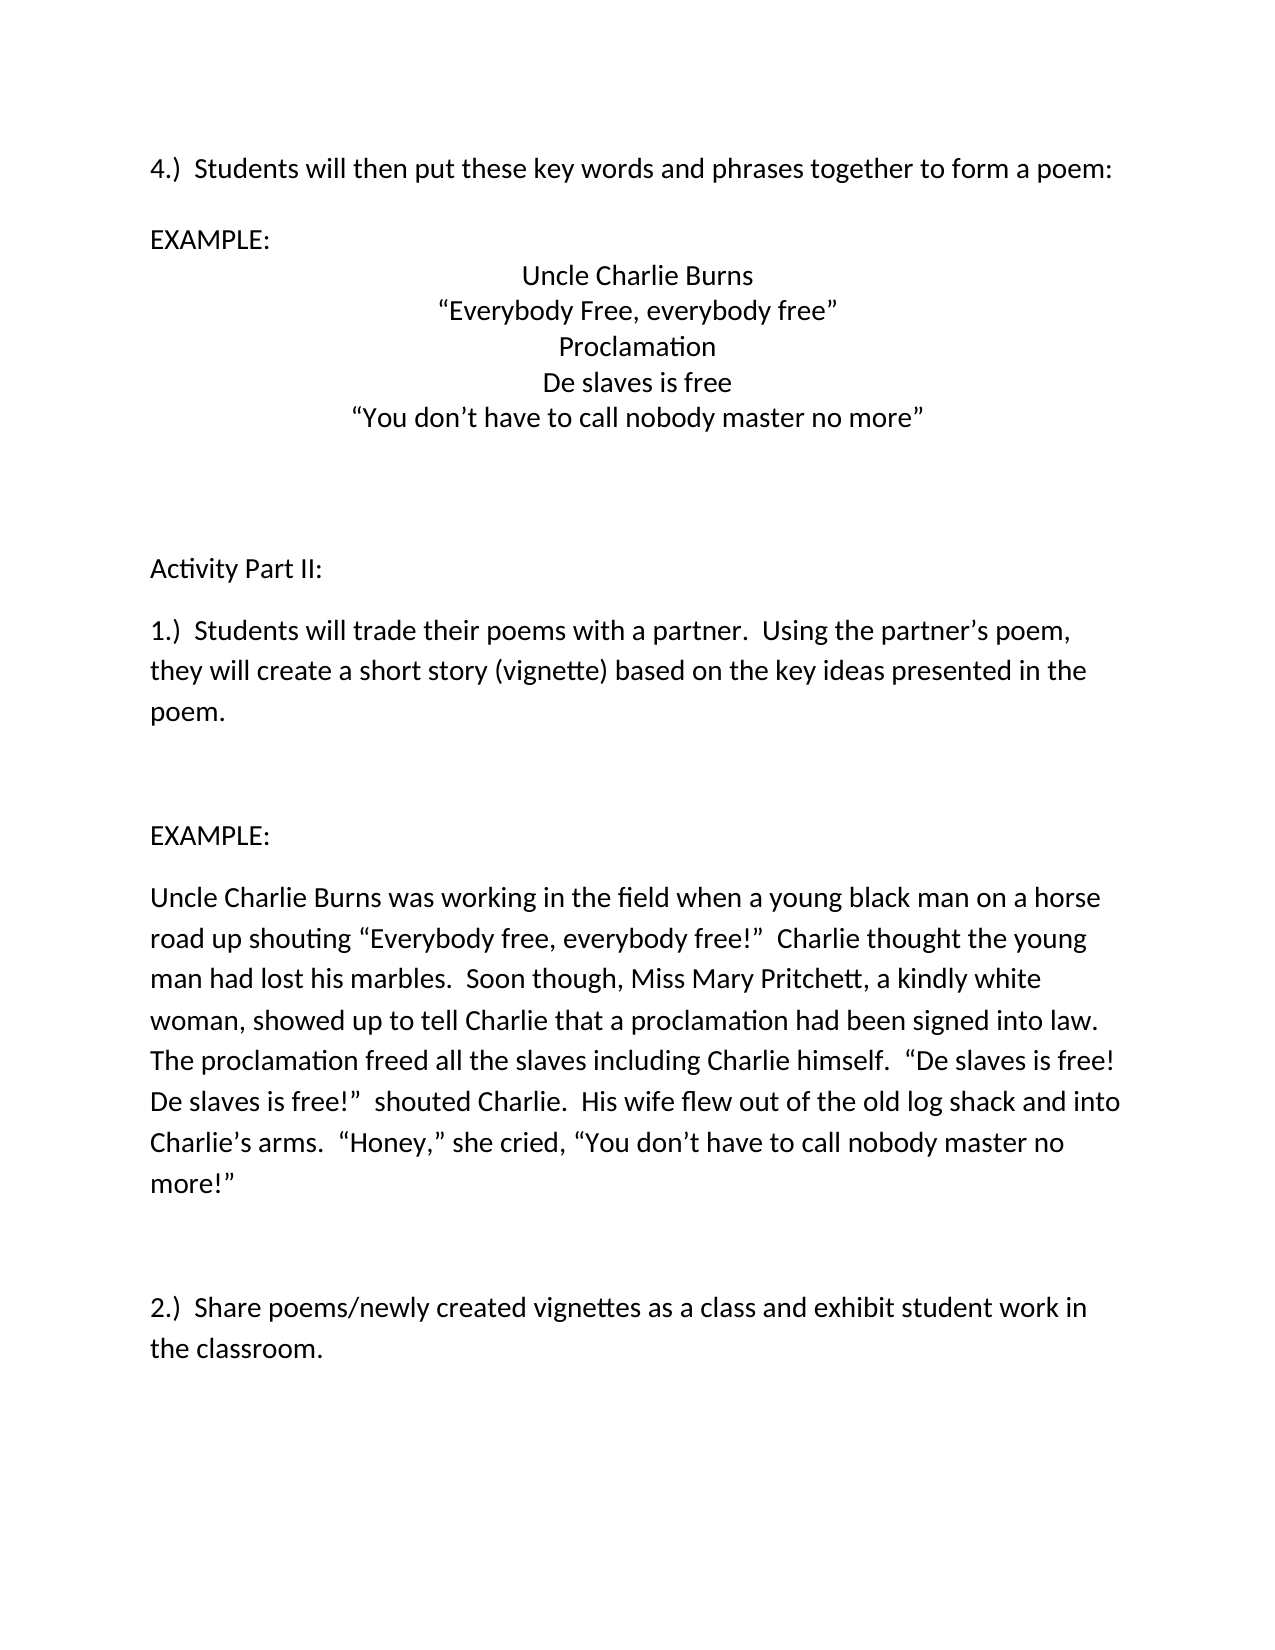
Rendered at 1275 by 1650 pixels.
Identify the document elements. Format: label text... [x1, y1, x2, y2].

text Activity Part II: [150, 550, 1125, 585]
text “Everybody Free, everybody free” [150, 292, 1125, 328]
text Uncle Charlie Burns was working in the field when a young black man on a horse road up shouting “Everybody free, everybody free!” Charlie thought the young man had lost his marbles. Soon though, Miss Mary Pritchett, a kindly white woman, showed up to tell Charlie that a proclamation had been signed into law. The proclamation freed all the slaves including Charlie himself. “De slaves is free! De slaves is free!” shouted Charlie. His wife flew out of the old log shack and into Charlie’s arms. “Honey,” she cried, “You don’t have to call nobody master no more!” [150, 879, 1125, 1201]
text 4.) Students will then put these key words and phrases together to form a poem: [150, 150, 1125, 186]
text De slaves is free [150, 364, 1125, 399]
text EXAMPLE: [150, 817, 1125, 853]
text EXAMPLE: [150, 221, 1125, 257]
text “You don’t have to call nobody master no more” [150, 399, 1125, 435]
text Uncle Charlie Burns [150, 257, 1125, 292]
text Proclamation [150, 328, 1125, 364]
text 1.) Students will trade their poems with a partner. Using the partner’s poem, they will create a short story (vignette) based on the key ideas presented in the poem. [150, 612, 1125, 729]
text 2.) Share poems/newly created vignettes as a class and exhibit student work in the classroom. [150, 1289, 1125, 1365]
